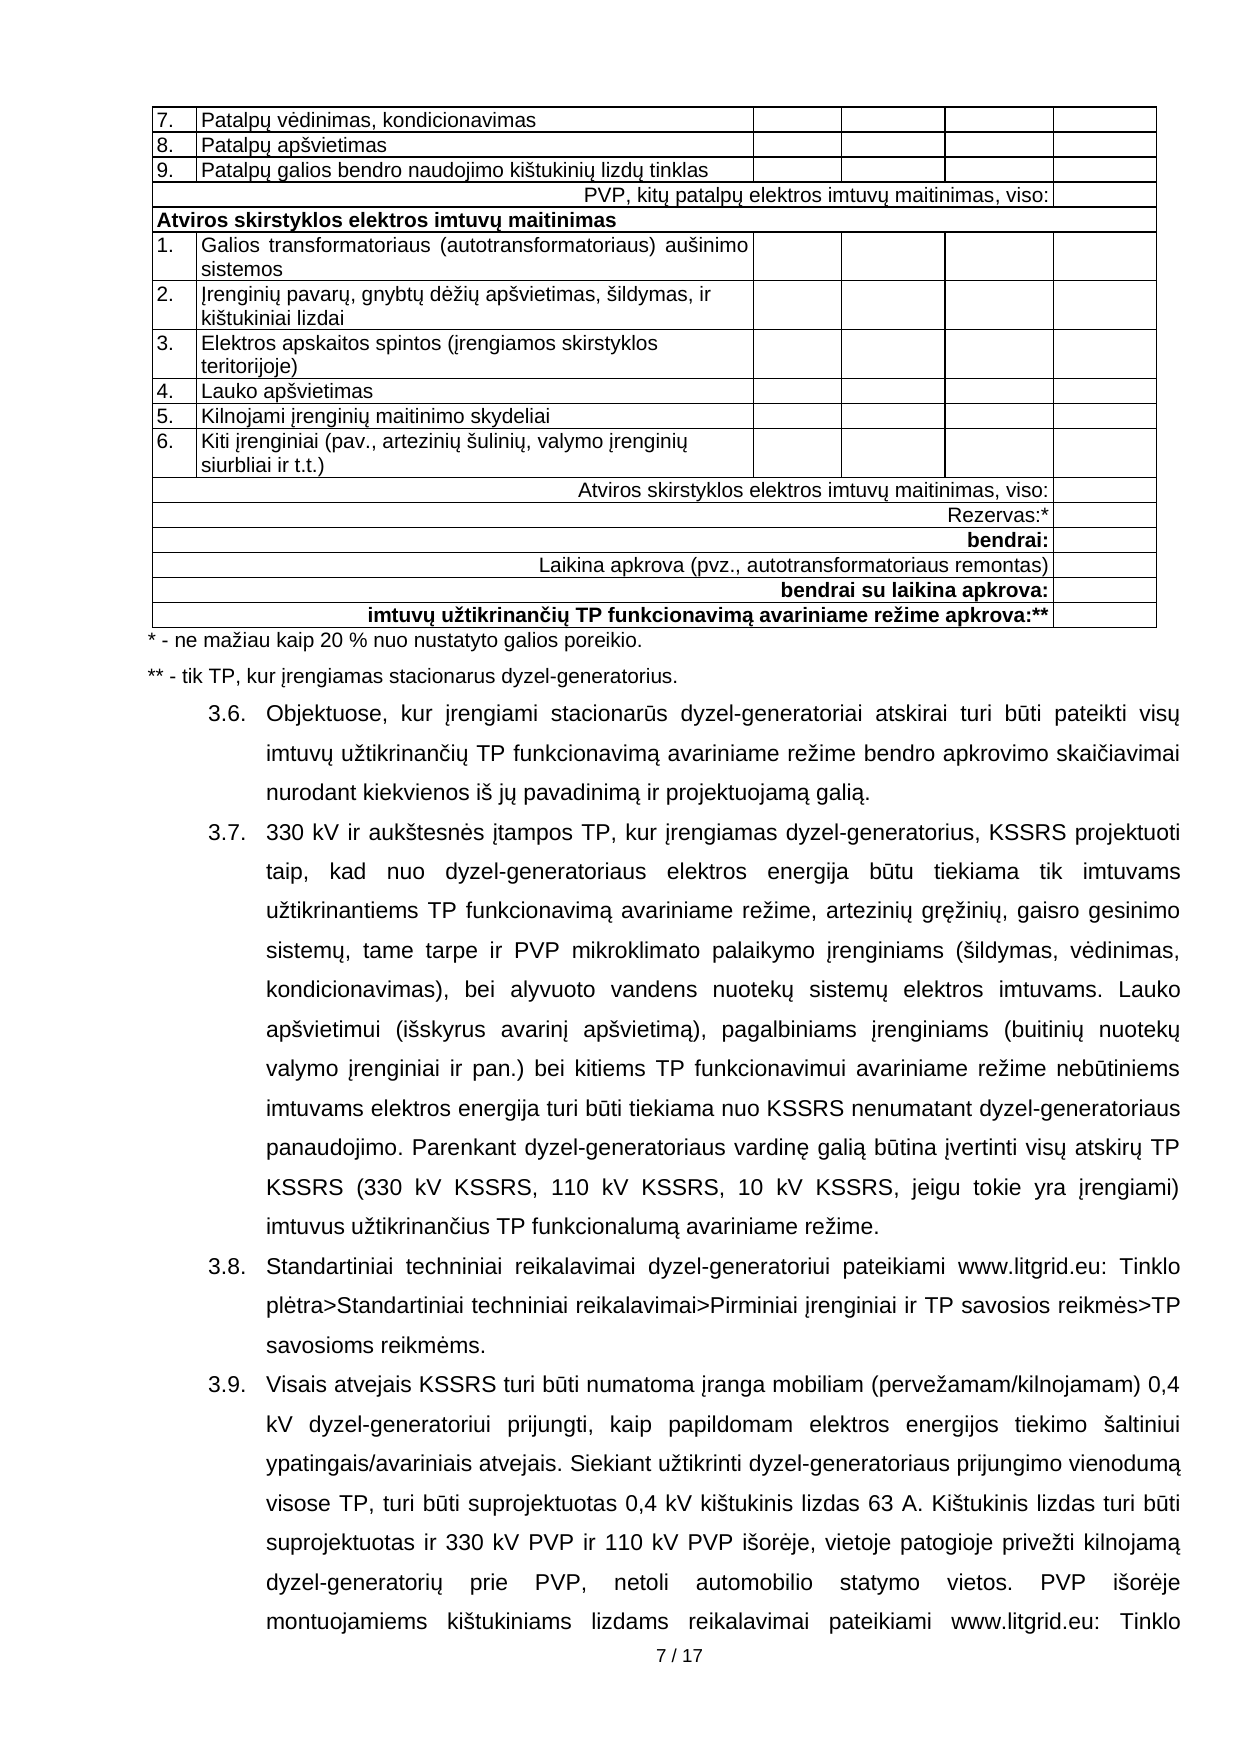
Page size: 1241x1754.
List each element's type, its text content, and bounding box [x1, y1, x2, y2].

table_cell [946, 233, 1053, 280]
table_cell [1054, 133, 1156, 156]
table_cell [754, 429, 841, 477]
table_cell [1054, 281, 1156, 329]
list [208, 1371, 1181, 1634]
table_cell [1054, 233, 1156, 280]
table_cell bendrai su laikina apkrova: [153, 578, 1053, 602]
table_cell [946, 404, 1053, 428]
table_cell [1054, 578, 1156, 602]
table_cell [842, 429, 944, 477]
table_cell [754, 330, 841, 378]
table_cell [946, 281, 1053, 329]
list Standartiniai techniniai reikalavimai dyzel-generatoriui pateikiami www.litgrid.eu: Tinklo plėtra>Standartiniai techniniai reikalavimai>Pirminiai įrenginiai ir TP savosios reikmės>TP savosioms reikmėms. [208, 1253, 1181, 1358]
table_cell Patalpų vėdinimas, kondicionavimas [197, 108, 753, 131]
table_cell [1054, 503, 1156, 527]
table_cell [754, 158, 841, 181]
table_cell [754, 108, 841, 131]
table_cell [1054, 330, 1156, 378]
table_cell Atviros skirstyklos elektros imtuvų maitinimas [153, 208, 1156, 231]
table_cell bendrai: [153, 528, 1053, 552]
table_cell Galios transformatoriaus (autotransformatoriaus) aušinimo sistemos [197, 233, 753, 280]
table_cell [754, 133, 841, 156]
table_cell [1054, 404, 1156, 428]
table_cell [1054, 528, 1156, 552]
table_cell [946, 108, 1053, 131]
table_cell [1054, 158, 1156, 181]
list * - ne mažiau kaip 20 % nuo nustatyto galios poreikio. [148, 628, 1181, 652]
table_cell Atviros skirstyklos elektros imtuvų maitinimas, viso: [153, 478, 1053, 502]
table_cell Patalpų galios bendro naudojimo kištukinių lizdų tinklas [197, 158, 753, 181]
table_cell [1054, 183, 1156, 206]
table_cell [1054, 429, 1156, 477]
table_cell 6. [153, 429, 196, 477]
table_cell [754, 281, 841, 329]
table_cell Kiti įrenginiai (pav., artezinių šulinių, valymo įrenginių siurbliai ir t.t.) [197, 429, 753, 477]
table_cell 1. [153, 233, 196, 280]
table_cell 3. [153, 330, 196, 378]
table_cell Įrenginių pavarų, gnybtų dėžių apšvietimas, šildymas, ir kištukiniai lizdai [197, 281, 753, 329]
list 330 kV ir aukštesnės įtampos TP, kur įrengiamas dyzel-generatorius, KSSRS projektuoti taip, kad nuo dyzel-generatoriaus elektros energija būtu tiekiama tik imtuvams užtikrinantiems TP funkcionavimą avariniame režime, artezinių gręžinių, gaisro gesinimo sistemų, tame tarpe ir PVP mikroklimato palaikymo įrenginiams (šildymas, vėdinimas, kondicionavimas), bei alyvuoto vandens nuotekų sistemų elektros imtuvams. Lauko apšvietimui (išskyrus avarinį apšvietimą), pagalbiniams įrenginiams (buitinių nuotekų valymo įrenginiai ir pan.) bei kitiems TP funkcionavimui avariniame režime nebūtiniems imtuvams elektros energija turi būti tiekiama nuo KSSRS nenumatant dyzel-generatoriaus panaudojimo. Parenkant dyzel-generatoriaus vardinę galią būtina įvertinti visų atskirų TP KSSRS (330 kV KSSRS, 110 kV KSSRS, 10 kV KSSRS, jeigu tokie yra įrengiami) imtuvus užtikrinančius TP funkcionalumą avariniame režime. [208, 818, 1181, 1240]
list Objektuose, kur įrengiami stacionarūs dyzel-generatoriai atskirai turi būti pateikti visų imtuvų užtikrinančių TP funkcionavimą avariniame režime bendro apkrovimo skaičiavimai nurodant kiekvienos iš jų pavadinimą ir projektuojamą galią. [208, 700, 1181, 805]
table_cell Lauko apšvietimas [197, 379, 753, 403]
table_cell [946, 379, 1053, 403]
table_cell [946, 133, 1053, 156]
table_cell [1054, 553, 1156, 577]
table_cell [842, 133, 944, 156]
table_cell [754, 379, 841, 403]
table_cell imtuvų užtikrinančių TP funkcionavimą avariniame režime apkrova:** [153, 603, 1053, 627]
list ** - tik TP, kur įrengiamas stacionarus dyzel-generatorius. [147, 664, 1181, 688]
table_cell [754, 404, 841, 428]
table_cell [1054, 478, 1156, 502]
table_cell [842, 233, 944, 280]
table_cell Elektros apskaitos spintos (įrengiamos skirstyklos teritorijoje) [197, 330, 753, 378]
table_cell [842, 404, 944, 428]
table_cell [1054, 603, 1156, 627]
table_cell [842, 281, 944, 329]
table_cell [842, 330, 944, 378]
table_cell [946, 330, 1053, 378]
table_cell Patalpų apšvietimas [197, 133, 753, 156]
table_cell PVP, kitų patalpų elektros imtuvų maitinimas, viso: [153, 183, 1053, 206]
table_cell [946, 429, 1053, 477]
table_cell 2. [153, 281, 196, 329]
table_cell [842, 108, 944, 131]
table_cell [842, 379, 944, 403]
table_cell Rezervas:* [153, 503, 1053, 527]
table_cell [1054, 379, 1156, 403]
table_cell 8. [153, 133, 196, 156]
table_cell [1054, 108, 1156, 131]
table_cell 7. [153, 108, 196, 131]
table_cell 9. [153, 158, 196, 181]
table_cell [842, 158, 944, 181]
table_cell Kilnojami įrenginių maitinimo skydeliai [197, 404, 753, 428]
table_cell [754, 233, 841, 280]
table_cell 4. [153, 379, 196, 403]
table_cell 5. [153, 404, 196, 428]
table_cell Laikina apkrova (pvz., autotransformatoriaus remontas) [153, 553, 1053, 577]
table_cell [946, 158, 1053, 181]
